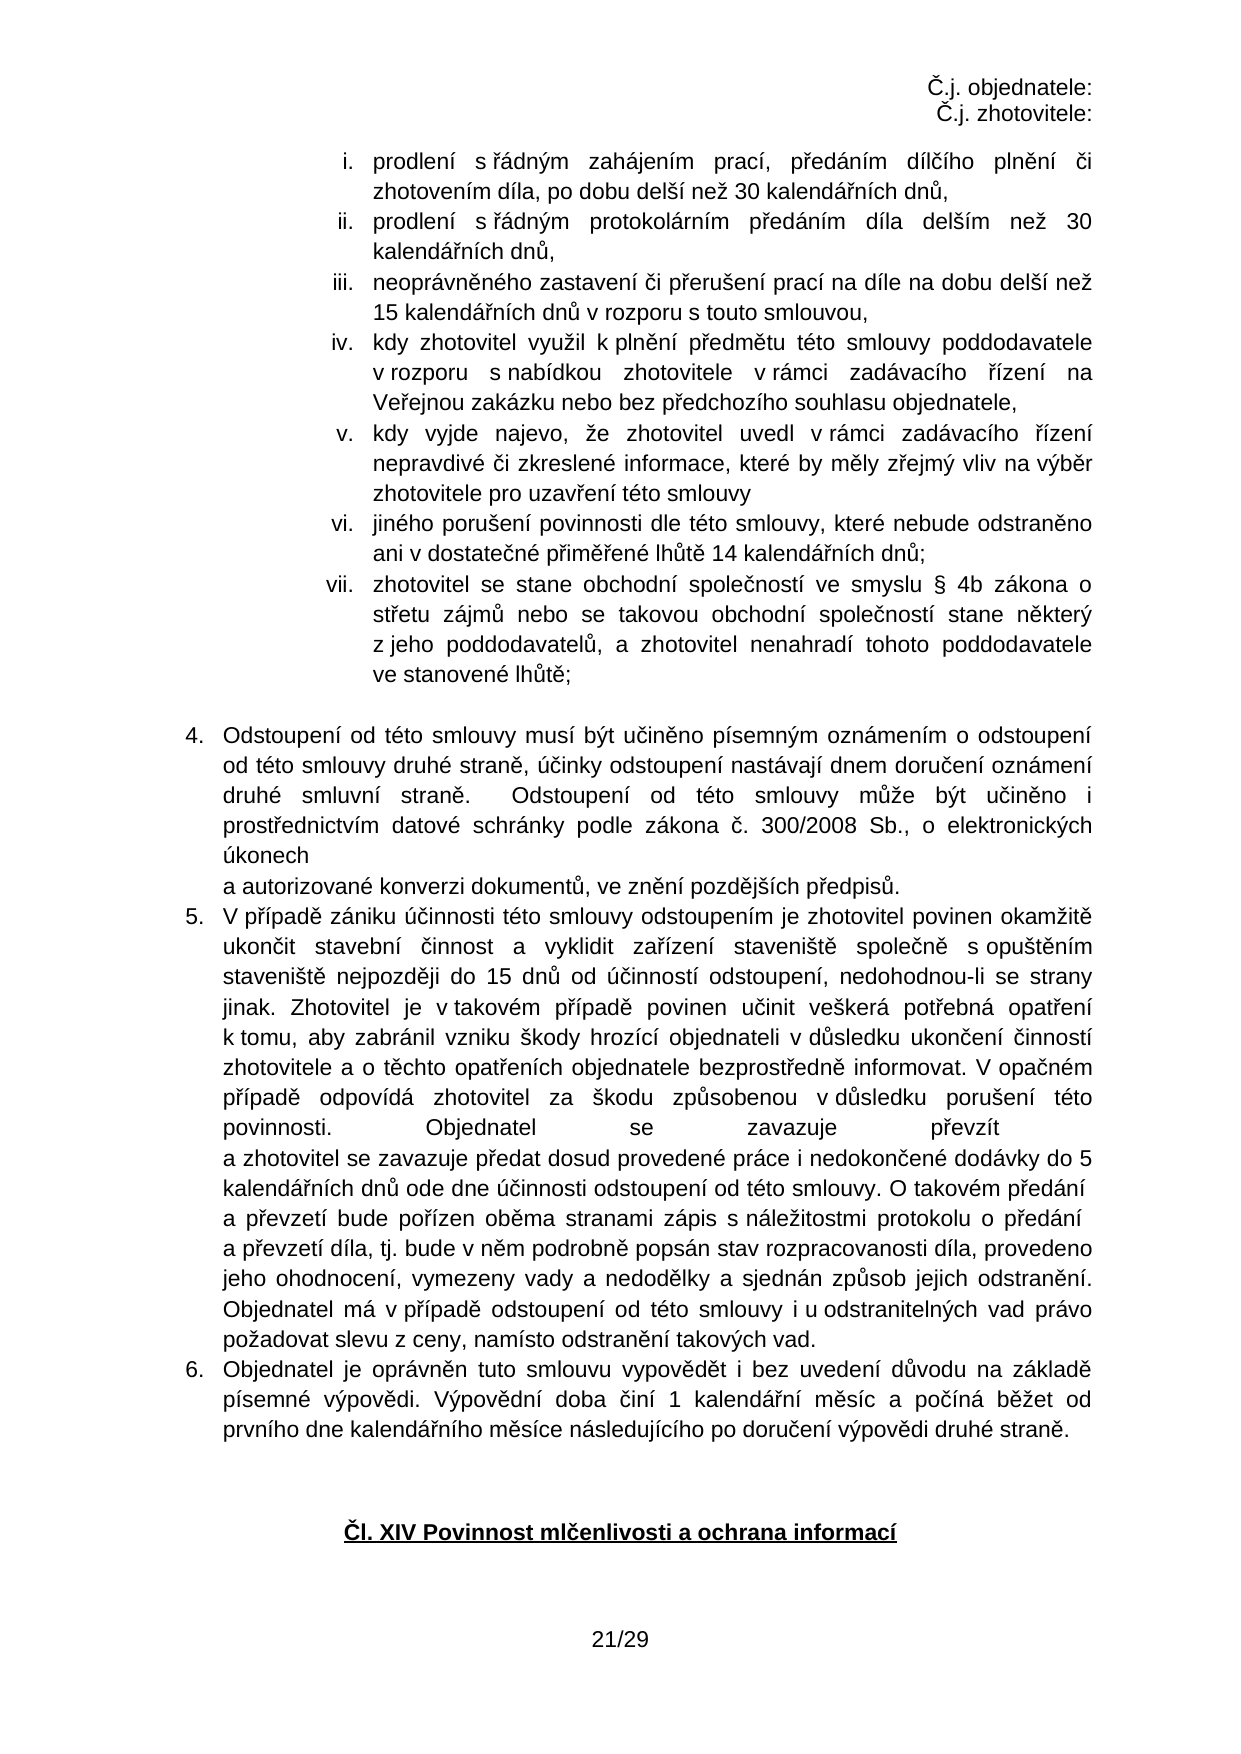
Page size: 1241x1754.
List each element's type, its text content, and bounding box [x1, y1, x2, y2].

list V případě zániku účinnosti této smlouvy odstoupením je zhotovitel povinen okamžitě ukončit stavební činnost a vyklidit zařízení staveniště společně s opuštěním staveniště nejpozději do 15 dnů od účinností odstoupení, nedohodnou-li se strany jinak. Zhotovitel je v takovém případě povinen učinit veškerá potřebná opatření k tomu, aby zabránil vzniku škody hrozící objednateli v důsledku ukončení činností zhotovitele a o těchto opatřeních objednatele bezprostředně informovat. V opačném případě odpovídá zhotovitel za škodu způsobenou v důsledku porušení této povinnosti. Objednatel se zavazuje převzít a zhotovitel se zavazuje předat dosud provedené práce i nedokončené dodávky do 5 kalendářních dnů ode dne účinnosti odstoupení od této smlouvy. O takovém předání a převzetí bude pořízen oběma stranami zápis s náležitostmi protokolu o předání a převzetí díla, tj. bude v něm podrobně popsán stav rozpracovanosti díla, provedeno jeho ohodnocení, vymezeny vady a nedodělky a sjednán způsob jejich odstranění. Objednatel má v případě odstoupení od této smlouvy i u odstranitelných vad právo požadovat slevu z ceny, namísto odstranění takových vad. [185, 903, 1093, 1352]
list kdy vyjde najevo, že zhotovitel uvedl v rámci zadávacího řízení nepravdivé či zkreslené informace, které by měly zřejmý vliv na výběr zhotovitele pro uzavření této smlouvy [354, 419, 1093, 506]
list zhotovitel se stane obchodní společností ve smyslu § 4b zákona o střetu zájmů nebo se takovou obchodní společností stane některý z jeho poddodavatelů, a zhotovitel nenahradí tohoto poddodavatele ve stanovené lhůtě; [354, 571, 1093, 687]
list Objednatel je oprávněn tuto smlouvu vypovědět i bez uvedení důvodu na základě písemné výpovědi. Výpovědní doba činí 1 kalendářní měsíc a počíná běžet od prvního dne kalendářního měsíce následujícího po doručení výpovědi druhé straně. [185, 1356, 1093, 1443]
list kdy zhotovitel využil k plnění předmětu této smlouvy poddodavatele v rozporu s nabídkou zhotovitele v rámci zadávacího řízení na Veřejnou zakázku nebo bez předchozího souhlasu objednatele, [354, 329, 1093, 416]
list jiného porušení povinnosti dle této smlouvy, které nebude odstraněno ani v dostatečné přiměřené lhůtě 14 kalendářních dnů; [354, 510, 1093, 567]
list Odstoupení od této smlouvy musí být učiněno písemným oznámením o odstoupení od této smlouvy druhé straně, účinky odstoupení nastávají dnem doručení oznámení druhé smluvní straně. Odstoupení od této smlouvy může být učiněno i prostřednictvím datové schránky podle zákona č. 300/2008 Sb., o elektronických úkonech a autorizované konverzi dokumentů, ve znění pozdějších předpisů. [185, 722, 1093, 899]
list prodlení s řádným zahájením prací, předáním dílčího plnění či zhotovením díla, po dobu delší než 30 kalendářních dnů, [354, 148, 1093, 204]
list neoprávněného zastavení či přerušení prací na díle na dobu delší než 15 kalendářních dnů v rozporu s touto smlouvou, [354, 268, 1093, 325]
text Čl. XIV Povinnost mlčenlivosti a ochrana informací [148, 1518, 1093, 1545]
list prodlení s řádným protokolárním předáním díla delším než 30 kalendářních dnů, [354, 208, 1093, 264]
